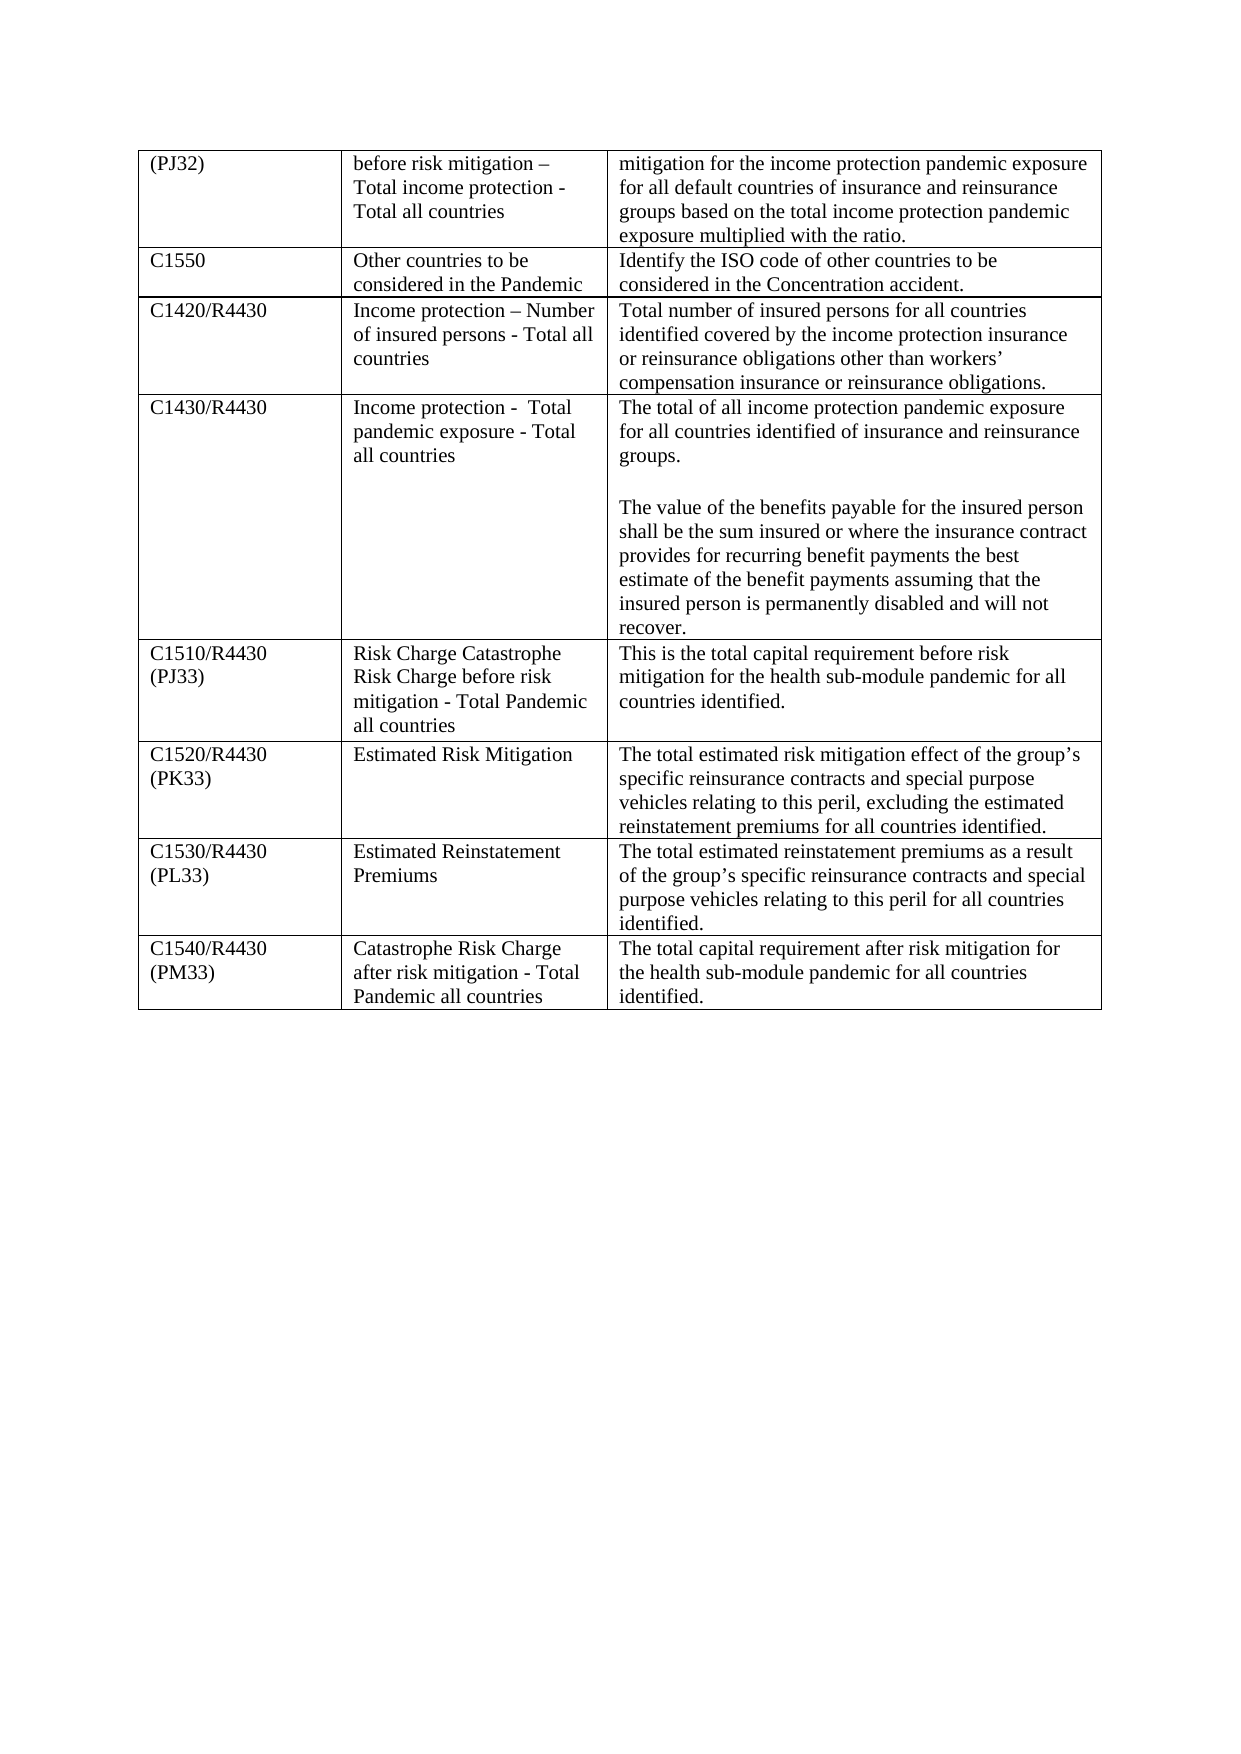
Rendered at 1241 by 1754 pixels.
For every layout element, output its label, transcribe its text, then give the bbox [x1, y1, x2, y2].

table_cell Catastrophe Risk Charge after risk mitigation - Total Pandemic all countries [342, 936, 607, 1008]
table_cell C1510/R4430 (PJ33) [139, 640, 341, 741]
table_cell Income protection – Number of insured persons - Total all countries [342, 298, 607, 394]
table_cell Total number of insured persons for all countries identified covered by the income protection insurance or reinsurance obligations other than workers’ compensation insurance or reinsurance obligations. [608, 298, 1101, 394]
table_cell Estimated Reinstatement Premiums [342, 839, 607, 935]
table_cell C1510/R4410 (PJ32) [139, 151, 341, 247]
table_cell C1520/R4430 (PK33) [139, 742, 341, 838]
table_cell The total estimated risk mitigation effect of the group’s specific reinsurance contracts and special purpose vehicles relating to this peril, excluding the estimated reinstatement premiums for all countries identified. [608, 742, 1101, 838]
table_cell C1430/R4430 [139, 395, 341, 639]
table_cell Other countries to be considered in the Pandemic [342, 248, 607, 296]
table_cell C1550 [139, 248, 341, 296]
table_cell C1530/R4430 (PL33) [139, 839, 341, 935]
table_cell Income protection - Total pandemic exposure - Total all countries [342, 395, 607, 639]
table_cell The total capital requirement after risk mitigation for the health sub-module pandemic for all countries identified. [608, 936, 1101, 1008]
table_cell The total of all income protection pandemic exposure for all countries identified of insurance and reinsurance groups. The value of the benefits payable for the insured person shall be the sum insured or where the insurance contract provides for recurring benefit payments the best estimate of the benefit payments assuming that the insured person is permanently disabled and will not recover. [608, 395, 1101, 639]
table_cell C1540/R4430 (PM33) [139, 936, 341, 1008]
table_cell C1420/R4430 [139, 298, 341, 394]
table_cell This is the total capital requirement before risk mitigation for the health sub-module pandemic for all countries identified. [608, 640, 1101, 741]
table_cell Identify the ISO code of other countries to be considered in the Concentration accident. [608, 248, 1101, 296]
table_cell Estimated Risk Mitigation [342, 742, 607, 838]
table_cell Risk Charge Catastrophe Risk Charge before risk mitigation - Total Pandemic all countries [342, 640, 607, 741]
table_cell The total estimated reinstatement premiums as a result of the group’s specific reinsurance contracts and special purpose vehicles relating to this peril for all countries identified. [608, 839, 1101, 935]
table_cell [342, 151, 607, 247]
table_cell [608, 151, 1101, 247]
